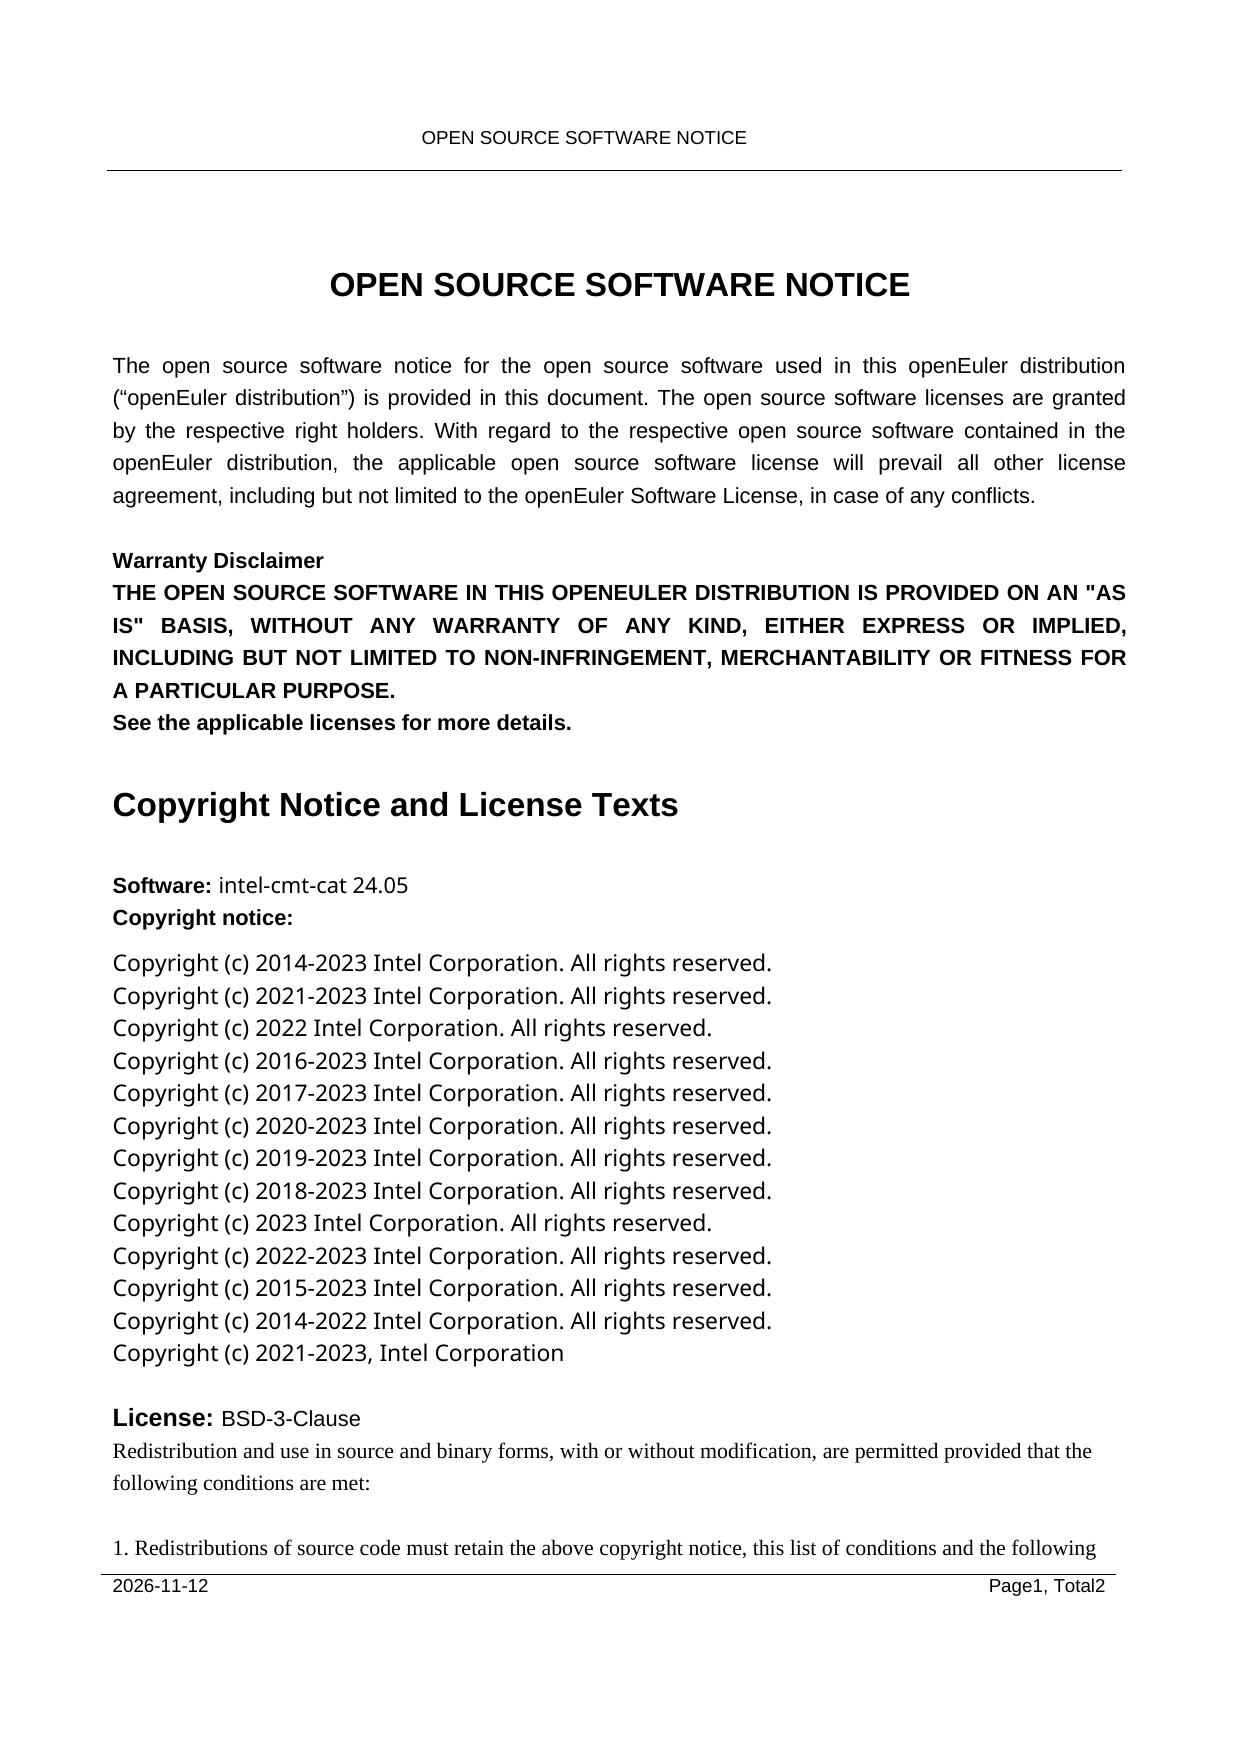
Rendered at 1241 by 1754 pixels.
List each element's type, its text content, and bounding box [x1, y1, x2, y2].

text The open source software notice for the open source software used in this openEuler distribution (“openEuler distribution”) is provided in this document. The open source software licenses are granted by the respective right holders. With regard to the respective open source software contained in the openEuler distribution, the applicable open source software license will prevail all other license agreement, including but not limited to the openEuler Software License, in case of any conflicts. [112, 349, 1128, 511]
text Copyright Notice and License Texts [112, 771, 1128, 836]
text THE OPEN SOURCE SOFTWARE IN THIS OPENEULER DISTRIBUTION IS PROVIDED ON AN "AS IS" BASIS, WITHOUT ANY WARRANTY OF ANY KIND, EITHER EXPRESS OR IMPLIED, INCLUDING BUT NOT LIMITED TO NON-INFRINGEMENT, MERCHANTABILITY OR FITNESS FOR A PARTICULAR PURPOSE. See the applicable licenses for more details. [112, 576, 1128, 739]
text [112, 1434, 1128, 1564]
text Copyright notice: [112, 901, 1128, 934]
title Software: intel-cmt-cat 24.05 [112, 869, 1128, 901]
text Warranty Disclaimer [112, 544, 1128, 576]
text Copyright (c) 2014-2023 Intel Corporation. All rights reserved. Copyright (c) 2021-2023 Intel Corporation. All rights reserved. Copyright (c) 2022 Intel Corporation. All rights reserved. Copyright (c) 2016-2023 Intel Corporation. All rights reserved. Copyright (c) 2017-2023 Intel Corporation. All rights reserved. Copyright (c) 2020-2023 Intel Corporation. All rights reserved. Copyright (c) 2019-2023 Intel Corporation. All rights reserved. Copyright (c) 2018-2023 Intel Corporation. All rights reserved. Copyright (c) 2023 Intel Corporation. All rights reserved. Copyright (c) 2022-2023 Intel Corporation. All rights reserved. Copyright (c) 2015-2023 Intel Corporation. All rights reserved. Copyright (c) 2014-2022 Intel Corporation. All rights reserved. Copyright (c) 2021-2023, Intel Corporation [112, 947, 1128, 1402]
text License: BSD-3-Clause [112, 1402, 1128, 1434]
text OPEN SOURCE SOFTWARE NOTICE [112, 251, 1128, 316]
